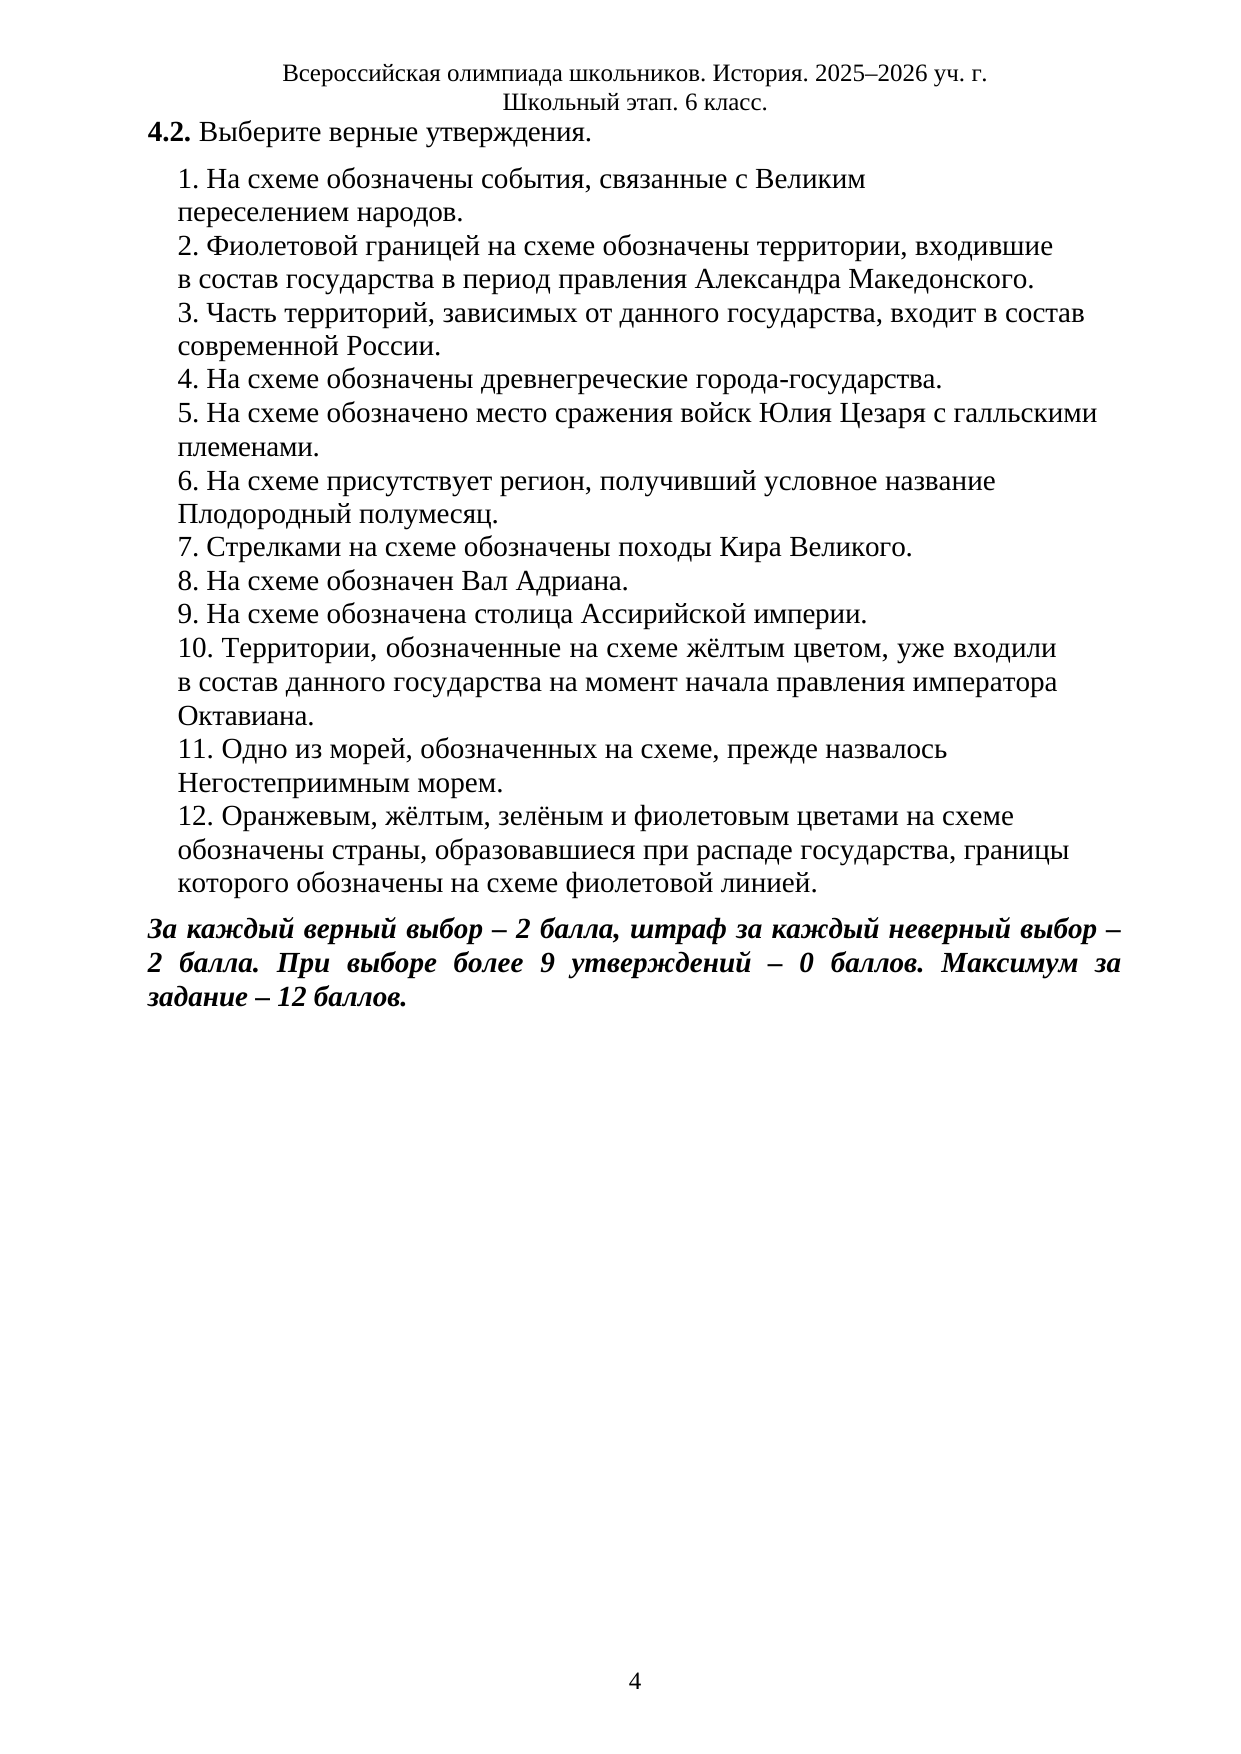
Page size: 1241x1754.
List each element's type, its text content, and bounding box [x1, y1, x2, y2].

list На схеме обозначен Вал Адриана. [177, 563, 1137, 597]
subtitle За каждый верный выбор – 2 балла, штраф за каждый неверный выбор – 2 балла. При выборе более 9 утверждений – 0 баллов. Максимум за задание – 12 баллов. [148, 912, 1123, 1012]
list Территории, обозначенные на схеме жёлтым цветом, уже входили в состав данного государства на момент начала правления императора Октавиана. [177, 631, 1057, 731]
list Фиолетовой границей на схеме обозначены территории, входившие в состав государства в период правления Александра Македонского. [177, 228, 1053, 295]
list На схеме обозначено место сражения войск Юлия Цезаря с галльскими племенами. [177, 396, 1098, 463]
list На схеме обозначены древнегреческие города-государства. [177, 362, 1137, 396]
list Стрелками на схеме обозначены походы Кира Великого. [177, 530, 1137, 563]
list Выберите верные утверждения. [148, 114, 1137, 148]
list На схеме обозначена столица Ассирийской империи. [177, 597, 1137, 631]
list Часть территорий, зависимых от данного государства, входит в состав современной России. [177, 295, 1085, 362]
list Одно из морей, обозначенных на схеме, прежде назвалось Негостеприимным морем. [177, 731, 947, 798]
list Оранжевым, жёлтым, зелёным и фиолетовым цветами на схеме обозначены страны, образовавшиеся при распаде государства, границы которого обозначены на схеме фиолетовой линией. [177, 798, 1070, 899]
list На схеме присутствует регион, получивший условное название Плодородный полумесяц. [177, 463, 996, 530]
list На схеме обозначены события, связанные с Великим переселением народов. [177, 161, 1045, 228]
